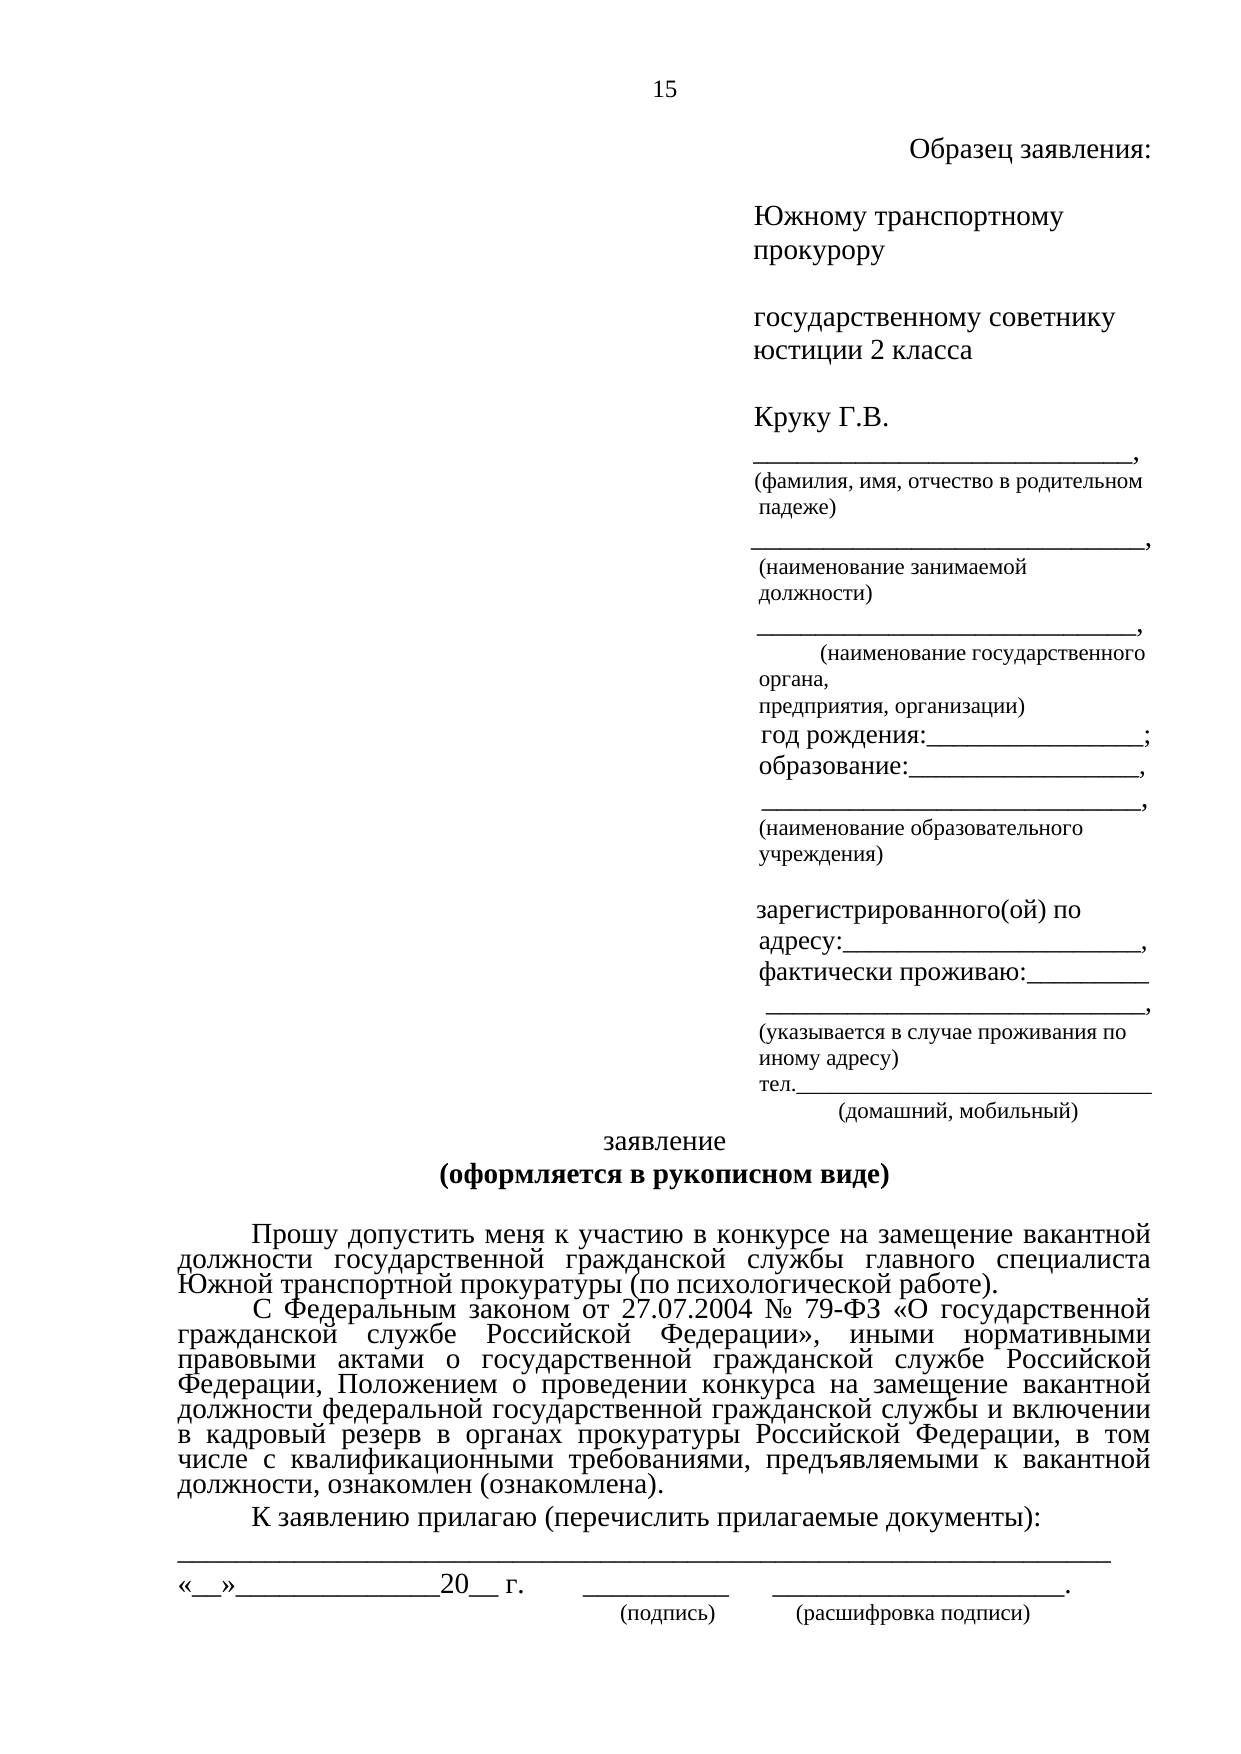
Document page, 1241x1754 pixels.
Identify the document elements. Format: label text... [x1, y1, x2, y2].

text ________________________________________________________________ [177, 1532, 1152, 1566]
text ____________________________, [177, 987, 1152, 1018]
text К заявлению прилагаю (перечислить прилагаемые документы): [177, 1499, 1152, 1532]
text (указывается в случае проживания по иному адресу) [177, 1018, 1152, 1070]
text С Федеральным законом от 27.07.2004 № 79-ФЗ «О государственной гражданской службе Российской Федерации», иными нормативными правовыми актами о государственной гражданской службе Российской Федерации, Положением о проведении конкурса на замещение вакантной должности федеральной государственной гражданской службы и включении в кадровый резерв в органах прокуратуры Российской Федерации, в том числе с квалификационными требованиями, предъявляемыми к вакантной должности, ознакомлен (ознакомлена). [177, 1299, 1152, 1499]
text Прошу допустить меня к участию в конкурсе на замещение вакантной должности государственной гражданской службы главного специалиста Южной транспортной прокуратуры (по психологической работе). [177, 1224, 1152, 1299]
text (оформляется в рукописном виде) [177, 1157, 1152, 1190]
text (фамилия, имя, отчество в родительном падеже) [703, 467, 1152, 519]
text ___________________________, [177, 519, 1152, 553]
text «__»______________20__ г. __________ ____________________. [177, 1566, 1152, 1599]
text государственному советнику юстиции 2 класса [753, 299, 1152, 366]
text (домашний, мобильный) [177, 1097, 1152, 1123]
text заявление [177, 1123, 1152, 1157]
text зарегистрированного(ой) по адресу:______________________, [177, 893, 1152, 955]
text __________________________, [177, 606, 1152, 639]
text предприятия, организации) [758, 692, 1152, 718]
text (подпись) (расшифровка подписи) [177, 1599, 1152, 1626]
text (наименование занимаемой должности) [177, 553, 1152, 606]
text Круку Г.В. __________________________, [753, 399, 1152, 467]
text Южному транспортному прокурору [753, 198, 1152, 265]
text Образец заявления: [177, 131, 1152, 165]
text (наименование образовательного учреждения) [177, 814, 1152, 867]
text фактически проживаю:_________ [177, 955, 1152, 987]
text __________________________, [177, 781, 1152, 814]
text (наименование государственного органа, [758, 639, 1152, 692]
text образование:_________________, [177, 749, 1152, 781]
text год рождения:________________; [177, 718, 1152, 749]
text тел._______________________________ [177, 1070, 1152, 1097]
